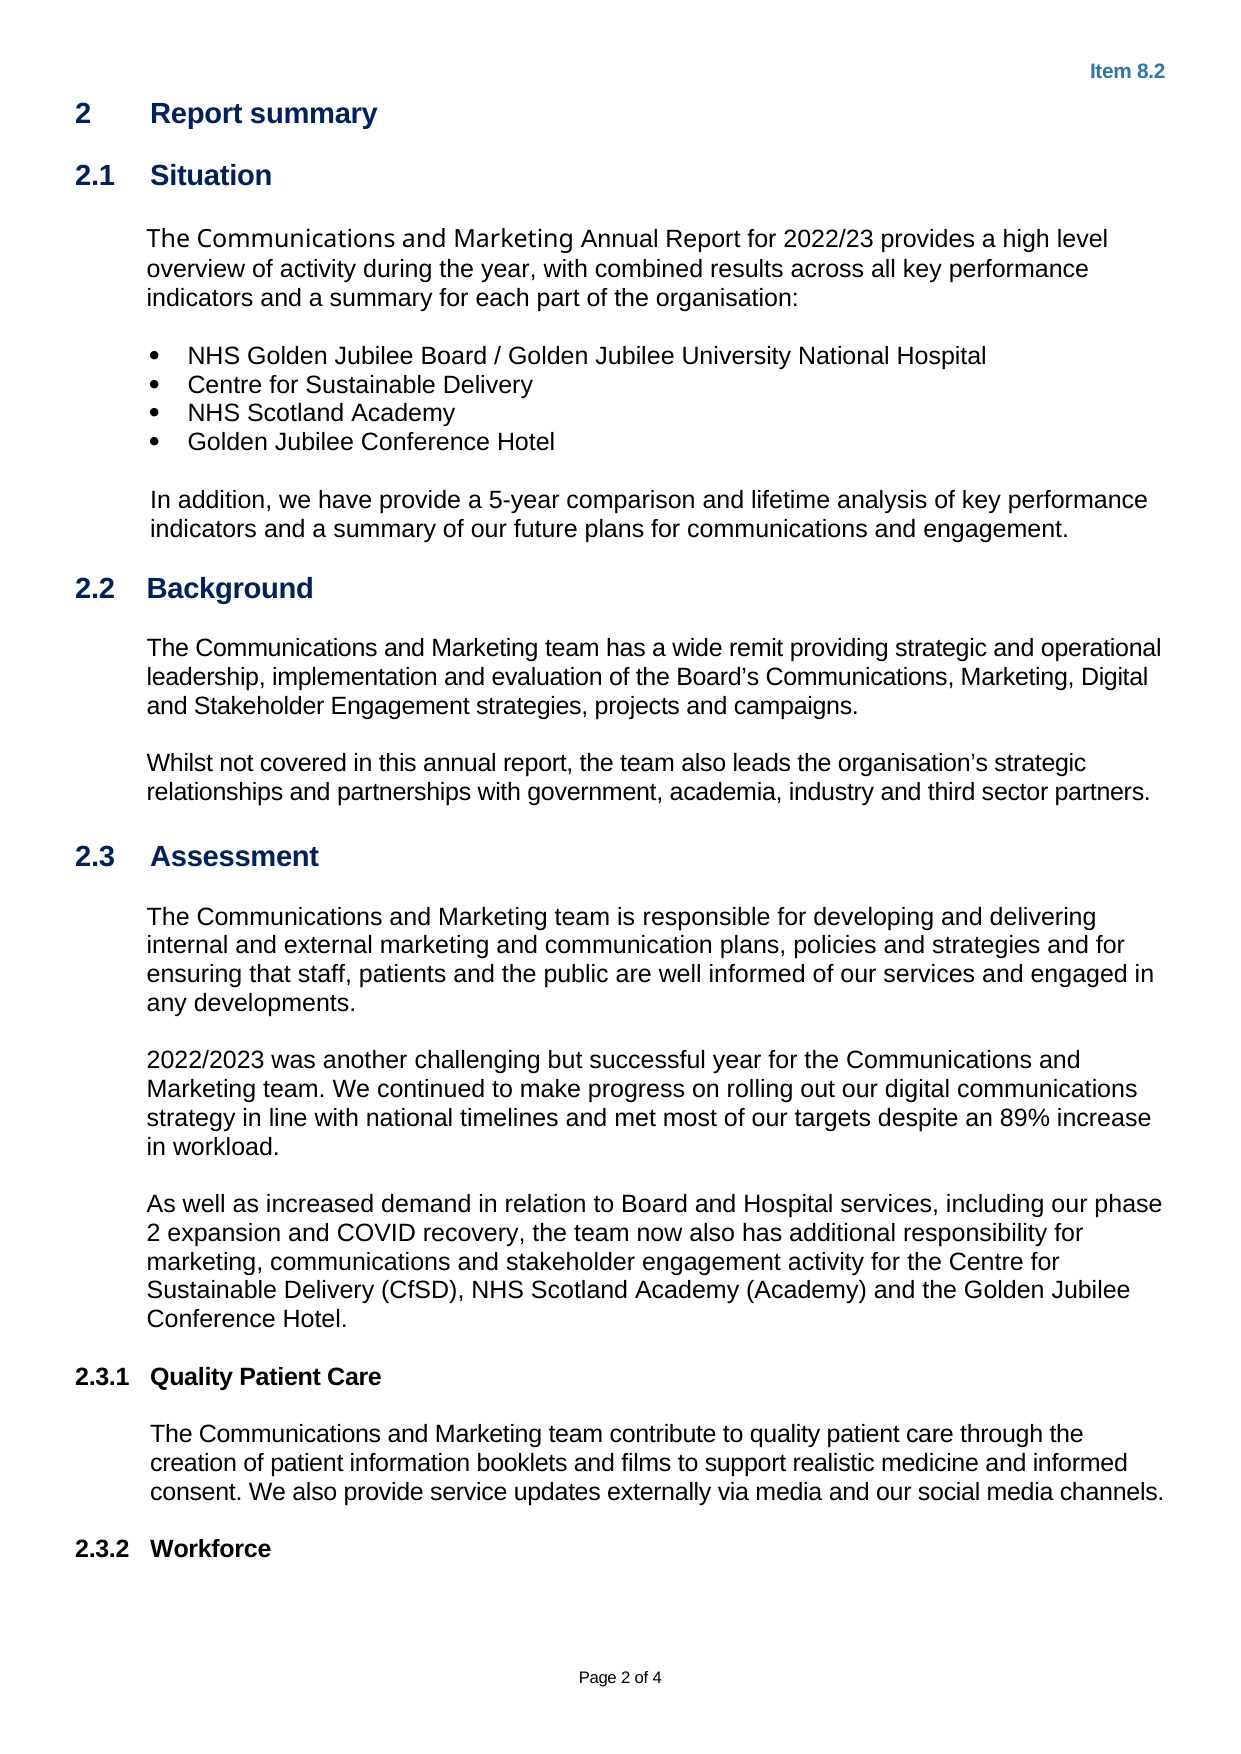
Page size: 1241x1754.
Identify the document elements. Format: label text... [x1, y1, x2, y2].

list Golden Jubilee Conference Hotel [150, 427, 1165, 456]
subtitle 2.3 Assessment [75, 839, 1165, 873]
text In addition, we have provide a 5-year comparison and lifetime analysis of key performance indicators and a summary of our future plans for communications and engagement. [150, 485, 1165, 542]
text The Communications and Marketing team is responsible for developing and delivering internal and external marketing and communication plans, policies and strategies and for ensuring that staff, patients and the public are well informed of our services and engaged in any developments. [146, 902, 1165, 1017]
subtitle 2.2 Background [75, 571, 1165, 605]
list Centre for Sustainable Delivery [150, 369, 1165, 398]
subtitle 2 Report summary [75, 96, 1165, 129]
list NHS Scotland Academy [150, 398, 1165, 427]
text 2022/2023 was another challenging but successful year for the Communications and Marketing team. We continued to make progress on rolling out our digital communications strategy in line with national timelines and met most of our targets despite an 89% increase in workload. [146, 1046, 1165, 1161]
subtitle 2.1 Situation [75, 158, 1165, 192]
subtitle 2.3.1 Quality Patient Care [75, 1362, 1165, 1391]
list NHS Golden Jubilee Board / Golden Jubilee University National Hospital [150, 341, 1165, 369]
text The Communications and Marketing team has a wide remit providing strategic and operational leadership, implementation and evaluation of the Board’s Communications, Marketing, Digital and Stakeholder Engagement strategies, projects and campaigns. [146, 633, 1165, 720]
text Whilst not covered in this annual report, the team also leads the organisation’s strategic relationships and partnerships with government, academia, industry and third sector partners. [146, 748, 1165, 806]
text The Communications and Marketing team contribute to quality patient care through the creation of patient information booklets and films to support realistic medicine and informed consent. We also provide service updates externally via media and our social media channels. [150, 1419, 1165, 1506]
text As well as increased demand in relation to Board and Hospital services, including our phase 2 expansion and COVID recovery, the team now also has additional responsibility for marketing, communications and stakeholder engagement activity for the Centre for Sustainable Delivery (CfSD), NHS Scotland Academy (Academy) and the Golden Jubilee Conference Hotel. [146, 1189, 1165, 1333]
subtitle Workforce [75, 1534, 1165, 1563]
text The Communications and Marketing Annual Report for 2022/23 provides a high level overview of activity during the year, with combined results across all key performance indicators and a summary for each part of the organisation: [146, 220, 1165, 312]
